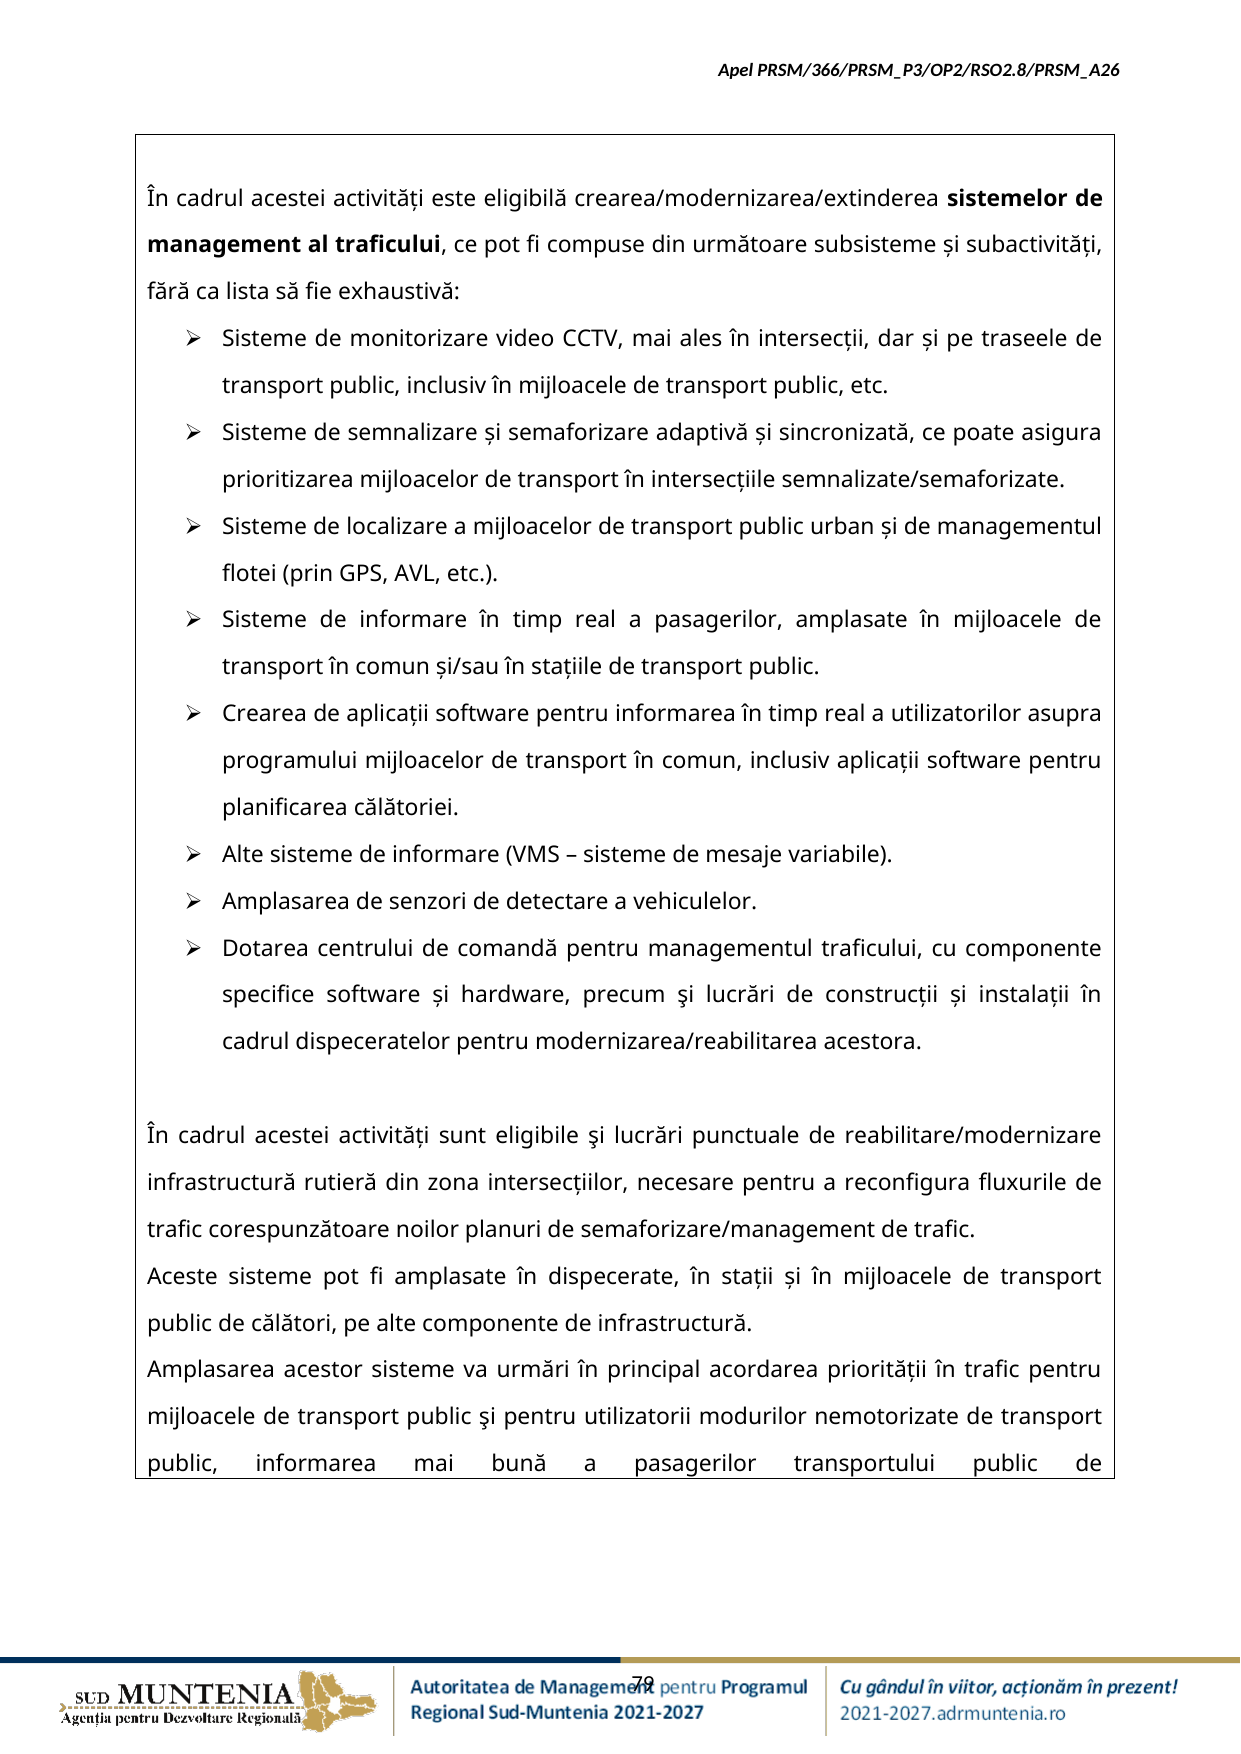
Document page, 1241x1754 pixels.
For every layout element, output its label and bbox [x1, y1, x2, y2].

picture [0, 1657, 1241, 1737]
table_header [136, 135, 1114, 1478]
